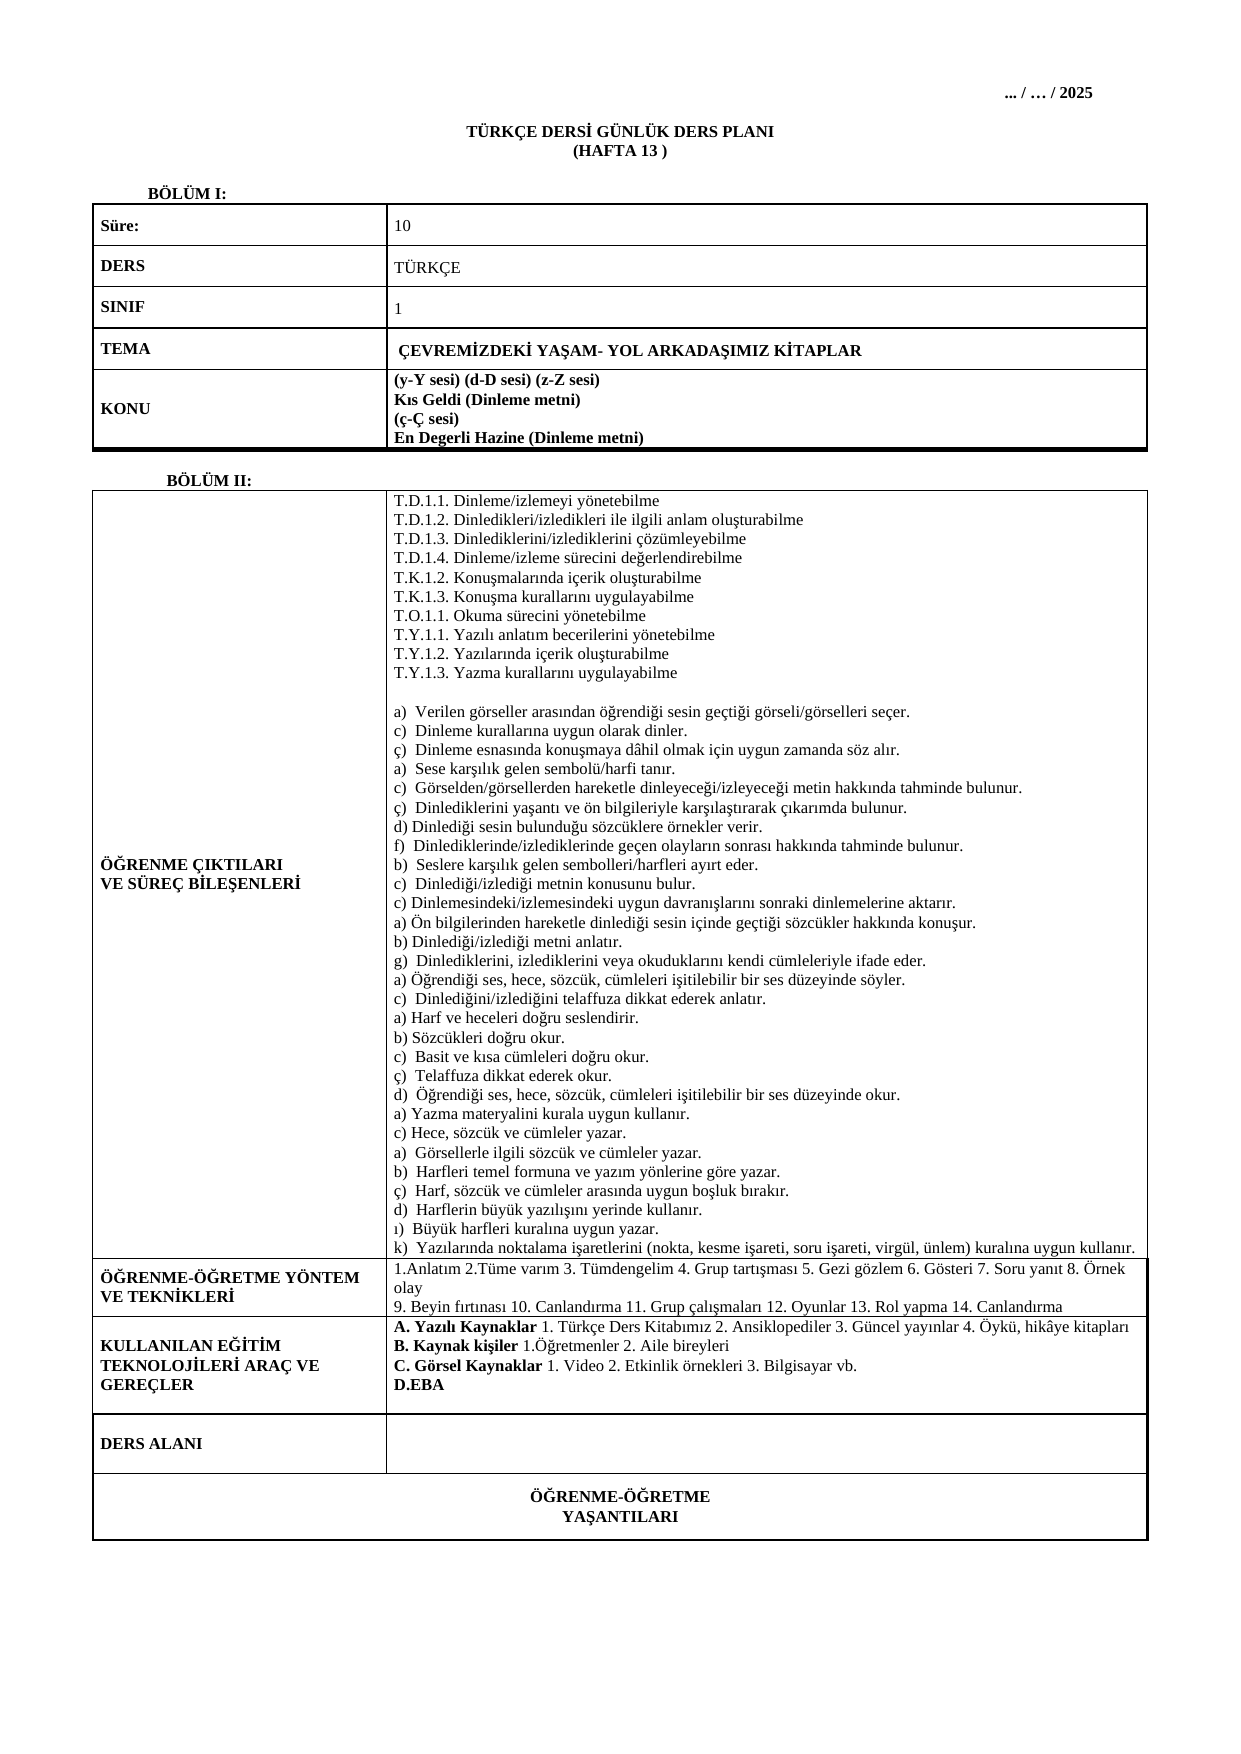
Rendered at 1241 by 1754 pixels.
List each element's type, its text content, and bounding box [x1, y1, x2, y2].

table_cell TÜRKÇE [388, 246, 1146, 286]
table_cell TEMA [94, 329, 386, 368]
table_cell KONU [94, 370, 386, 447]
table_cell ÖĞRENME-ÖĞRETME YAŞANTILARI [94, 1474, 1146, 1539]
table_cell SINIF [94, 287, 386, 327]
table_header Süre: [94, 205, 386, 244]
table_cell KULLANILAN EĞİTİM TEKNOLOJİLERİ ARAÇ VE GEREÇLER [93, 1317, 386, 1413]
table_cell A. Yazılı Kaynaklar 1. Türkçe Ders Kitabımız 2. Ansiklopediler 3. Güncel yayınlar 4. Öykü, hikâye kitapları B. Kaynak kişiler 1.Öğretmenler 2. Aile bireyleri C. Görsel Kaynaklar 1. Video 2. Etkinlik örnekleri 3. Bilgisayar vb. D.EBA [387, 1317, 1146, 1413]
table_cell 1 [388, 287, 1146, 327]
text TÜRKÇE DERSİ GÜNLÜK DERS PLANI [148, 122, 1093, 141]
table_cell ÖĞRENME-ÖĞRETME YÖNTEM VE TEKNİKLERİ [93, 1259, 386, 1316]
table_cell DERS ALANI [94, 1415, 386, 1472]
text BÖLÜM I: [148, 184, 1093, 203]
table_cell ÇEVREMİZDEKİ YAŞAM- YOL ARKADAŞIMIZ KİTAPLAR [388, 329, 1146, 368]
table_cell [387, 1415, 1146, 1472]
table_cell 1.Anlatım 2.Tüme varım 3. Tümdengelim 4. Grup tartışması 5. Gezi gözlem 6. Gösteri 7. Soru yanıt 8. Örnek olay 9. Beyin fırtınası 10. Canlandırma 11. Grup çalışmaları 12. Oyunlar 13. Rol yapma 14. Canlandırma [387, 1259, 1146, 1316]
table_cell (y-Y sesi) (d-D sesi) (z-Z sesi) Kıs Geldi (Dinleme metni) (ç-Ç sesi) En Degerli Hazine (Dinleme metni) [388, 370, 1146, 447]
text BÖLÜM II: [148, 471, 1093, 490]
text (HAFTA 13 ) [148, 141, 1093, 160]
table_header T.D.1.1. Dinleme/izlemeyi yönetebilme T.D.1.2. Dinledikleri/izledikleri ile ilgili anlam oluşturabilme T.D.1.3. Dinlediklerini/izlediklerini çözümleyebilme T.D.1.4. Dinleme/izleme sürecini değerlendirebilme T.K.1.2. Konuşmalarında içerik oluşturabilme T.K.1.3. Konuşma kurallarını uygulayabilme T.O.1.1. Okuma sürecini yönetebilme T.Y.1.1. Yazılı anlatım becerilerini yönetebilme T.Y.1.2. Yazılarında içerik oluşturabilme T.Y.1.3. Yazma kurallarını uygulayabilme a) Verilen görseller arasından öğrendiği sesin geçtiği görseli/görselleri seçer. c) Dinleme kurallarına uygun olarak dinler. ç) Dinleme esnasında konuşmaya dâhil olmak için uygun zamanda söz alır. a) Sese karşılık gelen sembolü/harfi tanır. c) Görselden/görsellerden hareketle dinleyeceği/izleyeceği metin hakkında tahminde bulunur. ç) Dinlediklerini yaşantı ve ön bilgileriyle karşılaştırarak çıkarımda bulunur. d) Dinlediği sesin bulunduğu sözcüklere örnekler verir. f) Dinlediklerinde/izlediklerinde geçen olayların sonrası hakkında tahminde bulunur. b) Seslere karşılık gelen sembolleri/harfleri ayırt eder. c) Dinlediği/izlediği metnin konusunu bulur. c) Dinlemesindeki/izlemesindeki uygun davranışlarını sonraki dinlemelerine aktarır. a) Ön bilgilerinden hareketle dinlediği sesin içinde geçtiği sözcükler hakkında konuşur. b) Dinlediği/izlediği metni anlatır. g) Dinlediklerini, izlediklerini veya okuduklarını kendi cümleleriyle ifade eder. a) Öğrendiği ses, hece, sözcük, cümleleri işitilebilir bir ses düzeyinde söyler. c) Dinlediğini/izlediğini telaffuza dikkat ederek anlatır. a) Harf ve heceleri doğru seslendirir. b) Sözcükleri doğru okur. c) Basit ve kısa cümleleri doğru okur. ç) Telaffuza dikkat ederek okur. d) Öğrendiği ses, hece, sözcük, cümleleri işitilebilir bir ses düzeyinde okur. a) Yazma materyalini kurala uygun kullanır. c) Hece, sözcük ve cümleler yazar. a) Görsellerle ilgili sözcük ve cümleler yazar. b) Harfleri temel formuna ve yazım yönlerine göre yazar. ç) Harf, sözcük ve cümleler arasında uygun boşluk bırakır. d) Harflerin büyük yazılışını yerinde kullanır. ı) Büyük harfleri kuralına uygun yazar. k) Yazılarında noktalama işaretlerini (nokta, kesme işareti, soru işareti, virgül, ünlem) kuralına uygun kullanır. [387, 491, 1147, 1257]
table_header ÖĞRENME ÇIKTILARI VE SÜREÇ BİLEŞENLERİ [93, 491, 386, 1257]
text ... / … / 2025 [148, 83, 1093, 102]
table_header 10 [388, 205, 1146, 244]
table_cell DERS [94, 246, 386, 286]
